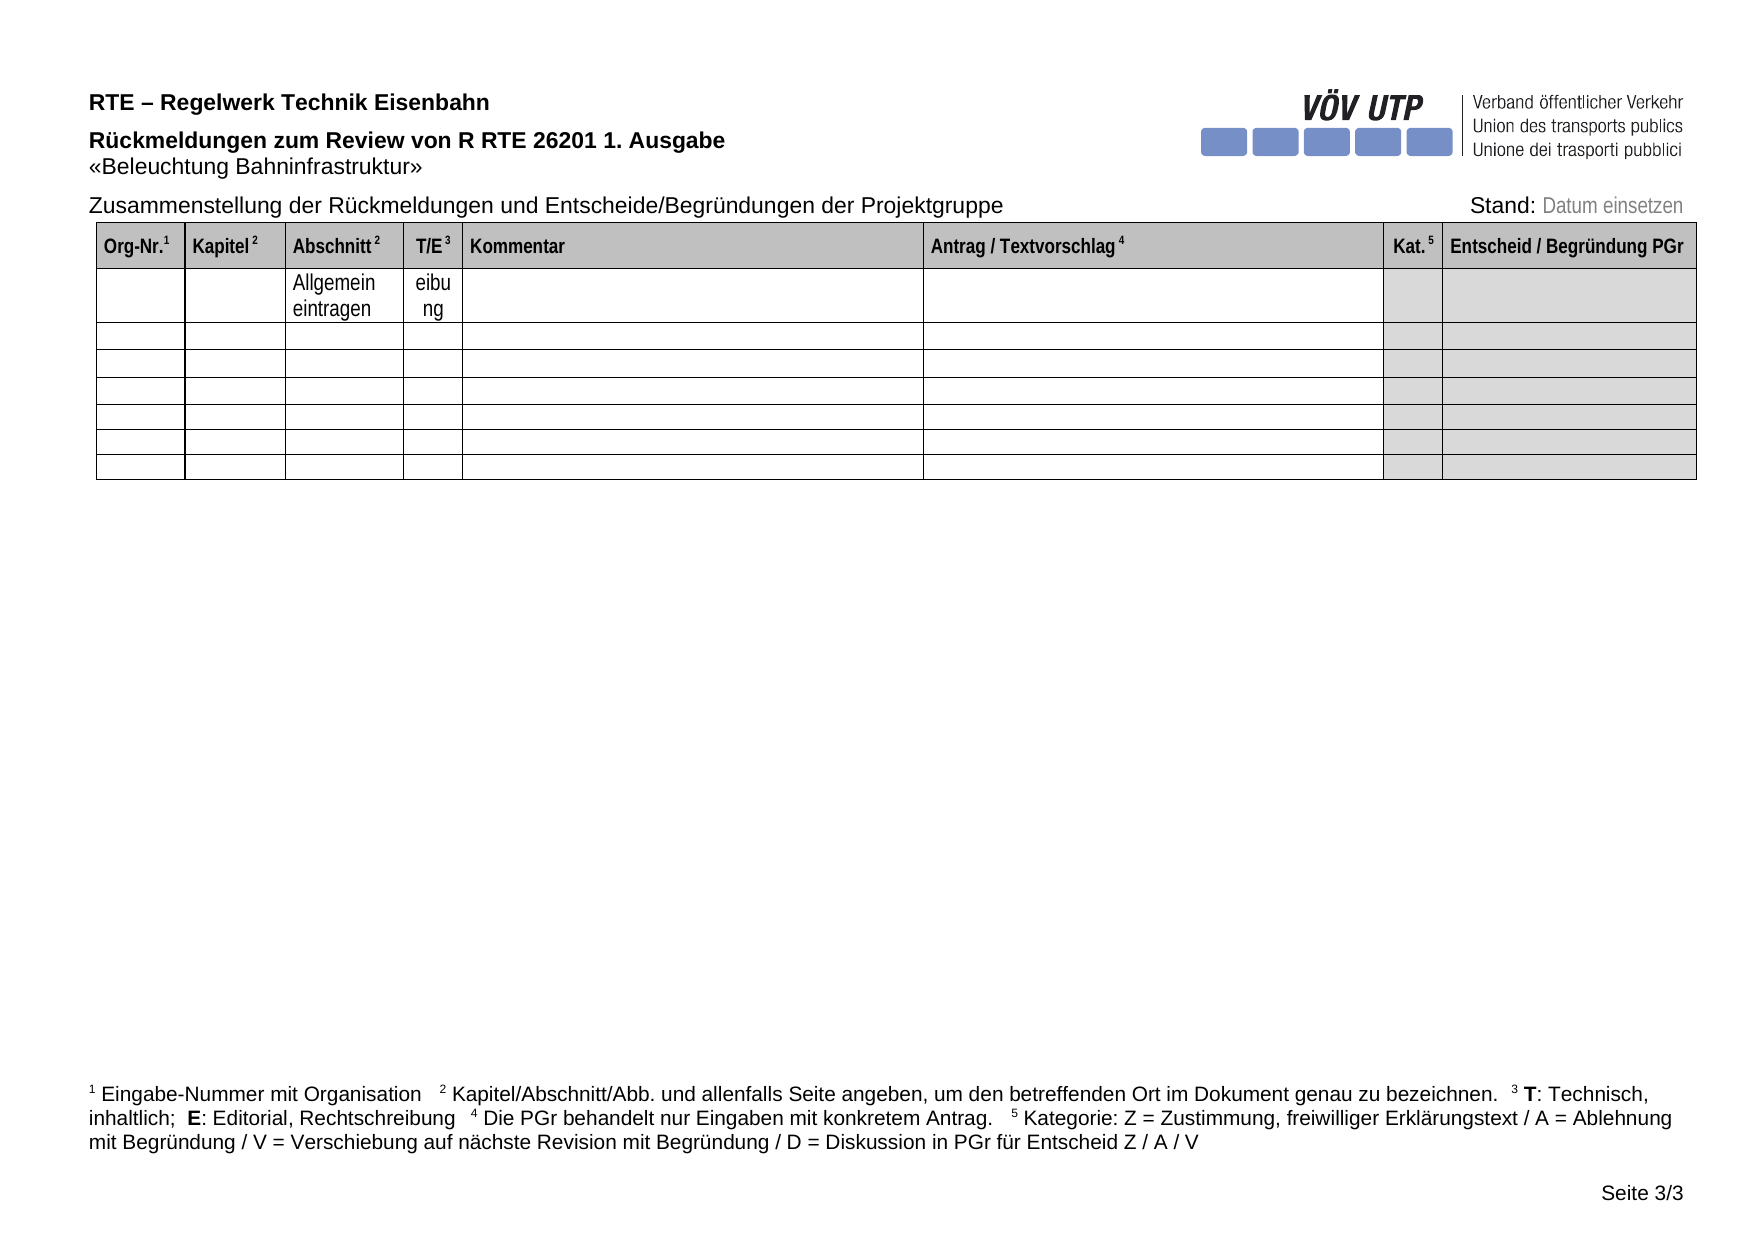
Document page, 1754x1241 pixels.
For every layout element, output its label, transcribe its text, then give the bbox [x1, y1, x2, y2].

table_cell [924, 378, 1383, 404]
table_cell [463, 350, 923, 377]
table_cell [404, 430, 462, 454]
table_cell [286, 378, 403, 404]
table_header Antrag / Textvorschlag 4 [924, 223, 1383, 268]
table_cell [463, 405, 923, 429]
table_cell [97, 323, 184, 349]
table_cell [97, 350, 184, 377]
table_cell [1443, 405, 1696, 429]
table_cell [1384, 323, 1442, 349]
table_header Kommentar [463, 223, 923, 268]
table_cell [186, 455, 285, 479]
table_cell [924, 269, 1383, 322]
table_cell [1384, 405, 1442, 429]
table_cell [463, 430, 923, 454]
table_cell [924, 405, 1383, 429]
table_header Abschnitt 2 [286, 223, 403, 268]
table_header Kat. 5 [1384, 223, 1442, 268]
table_cell [924, 350, 1383, 377]
table_cell [1384, 350, 1442, 377]
table_cell [186, 323, 285, 349]
table_cell [97, 455, 184, 479]
table_cell [1384, 378, 1442, 404]
table_cell [404, 405, 462, 429]
table_cell [1443, 378, 1696, 404]
table_cell [1443, 350, 1696, 377]
table_cell [286, 323, 403, 349]
table_cell [924, 455, 1383, 479]
table_cell [463, 269, 923, 322]
table_cell [186, 405, 285, 429]
table_header Kapitel 2 [186, 223, 285, 268]
table_cell [1384, 430, 1442, 454]
table_header T/E 3 [404, 223, 462, 268]
table_cell [286, 350, 403, 377]
table_cell [1443, 269, 1696, 322]
table_cell [1443, 430, 1696, 454]
table_cell [97, 430, 184, 454]
table_cell [924, 323, 1383, 349]
table_cell [1384, 455, 1442, 479]
table_cell [186, 430, 285, 454]
table_cell [404, 350, 462, 377]
table_header Entscheid / Begründung PGr [1443, 223, 1696, 268]
table_cell [286, 405, 403, 429]
table_header Org-Nr.1 [97, 223, 184, 268]
table_cell [1384, 269, 1442, 322]
table_cell [286, 430, 403, 454]
table_cell [286, 455, 403, 479]
table_cell [97, 405, 184, 429]
table_cell [924, 430, 1383, 454]
table_cell [404, 323, 462, 349]
table_cell [1443, 323, 1696, 349]
table_cell [404, 378, 462, 404]
table_cell [463, 378, 923, 404]
table_cell [1443, 455, 1696, 479]
table_cell [404, 455, 462, 479]
table_cell [463, 323, 923, 349]
table_cell [186, 350, 285, 377]
table_cell [97, 378, 184, 404]
table_cell [463, 455, 923, 479]
table_cell [186, 378, 285, 404]
